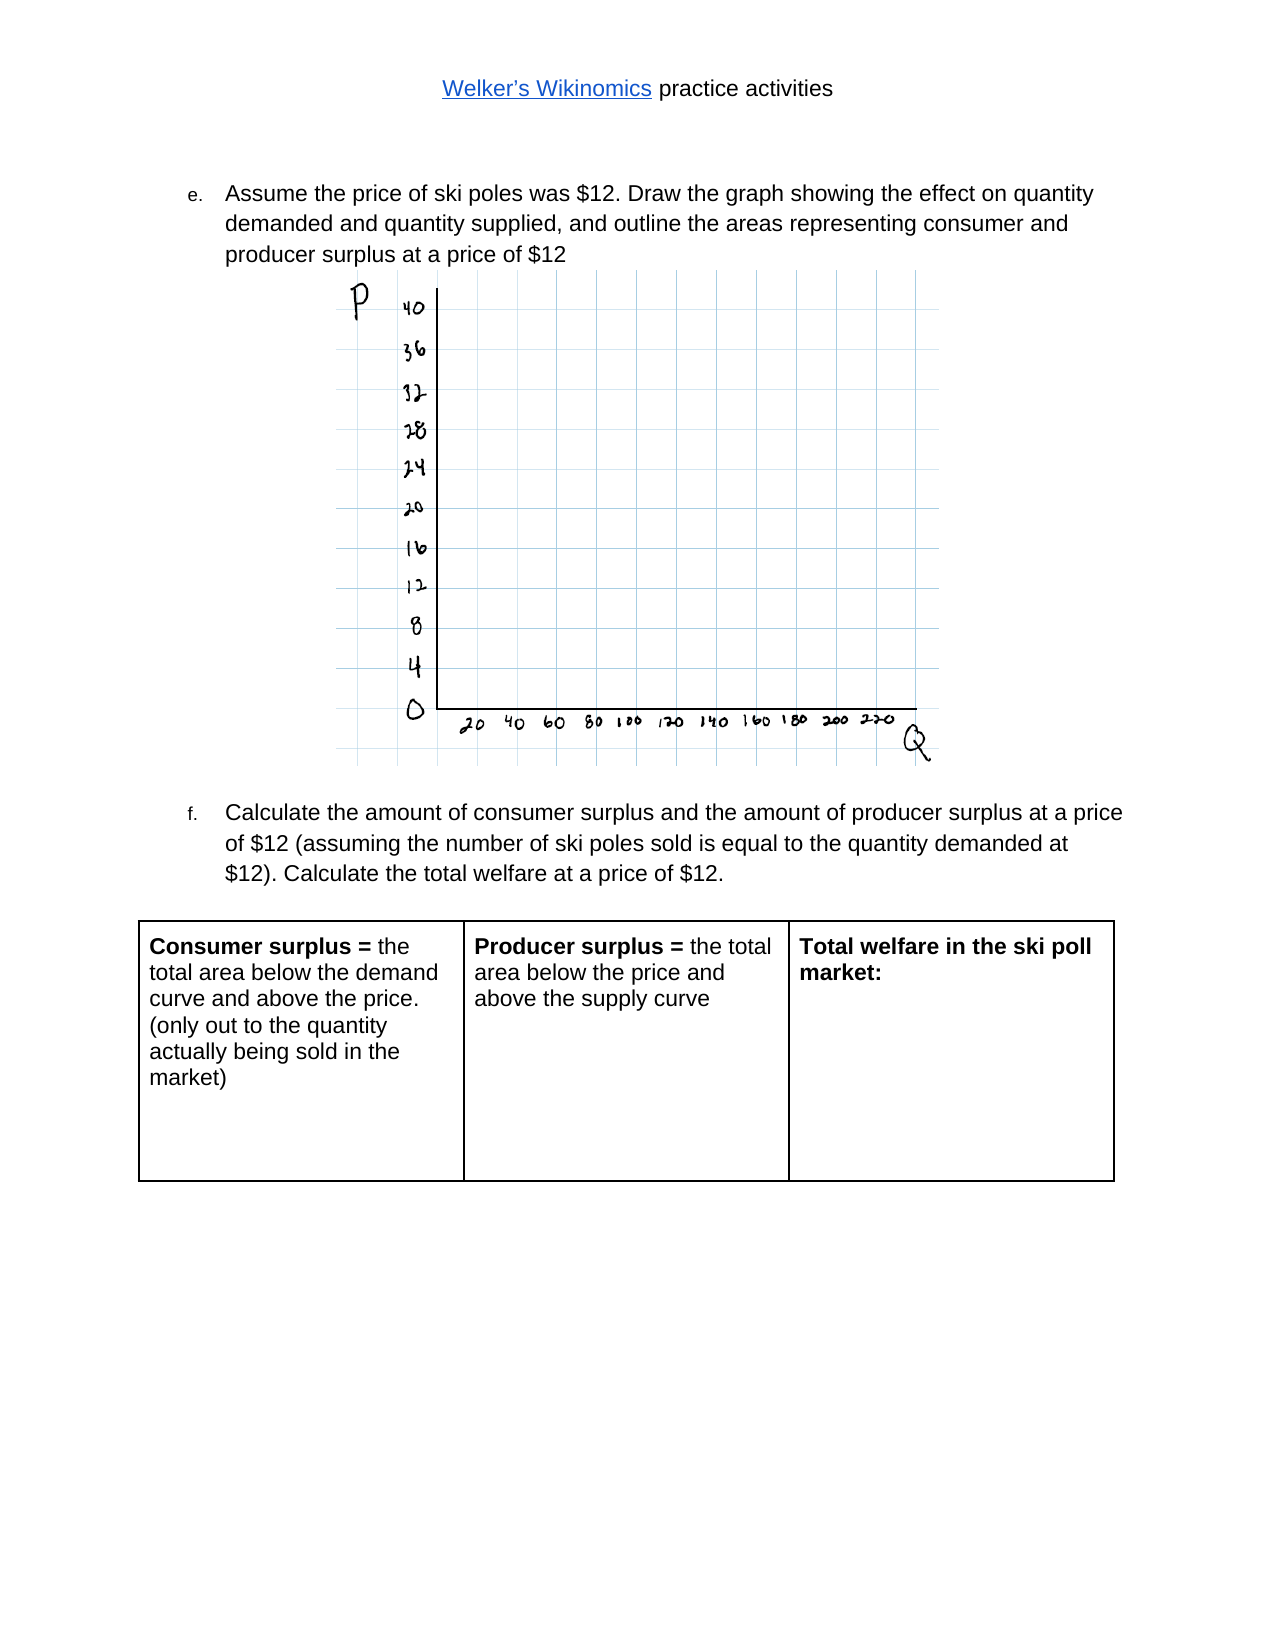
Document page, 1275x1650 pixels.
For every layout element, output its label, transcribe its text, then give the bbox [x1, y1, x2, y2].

table_header Total welfare in the ski poll market: [790, 922, 1113, 1180]
table_header Consumer surplus = the total area below the demand curve and above the price. (only out to the quantity actually being sold in the market) [140, 922, 463, 1180]
table_header Producer surplus = the total area below the price and above the supply curve [465, 922, 788, 1180]
list Assume the price of ski poles was $12. Draw the graph showing the effect on quantity demanded and quantity supplied, and outline the areas representing consumer and producer surplus at a price of $12 [187, 180, 1125, 267]
picture [336, 270, 939, 766]
list Calculate the amount of consumer surplus and the amount of producer surplus at a price of $12 (assuming the number of ski poles sold is equal to the quantity demanded at $12). Calculate the total welfare at a price of $12. [187, 799, 1125, 886]
